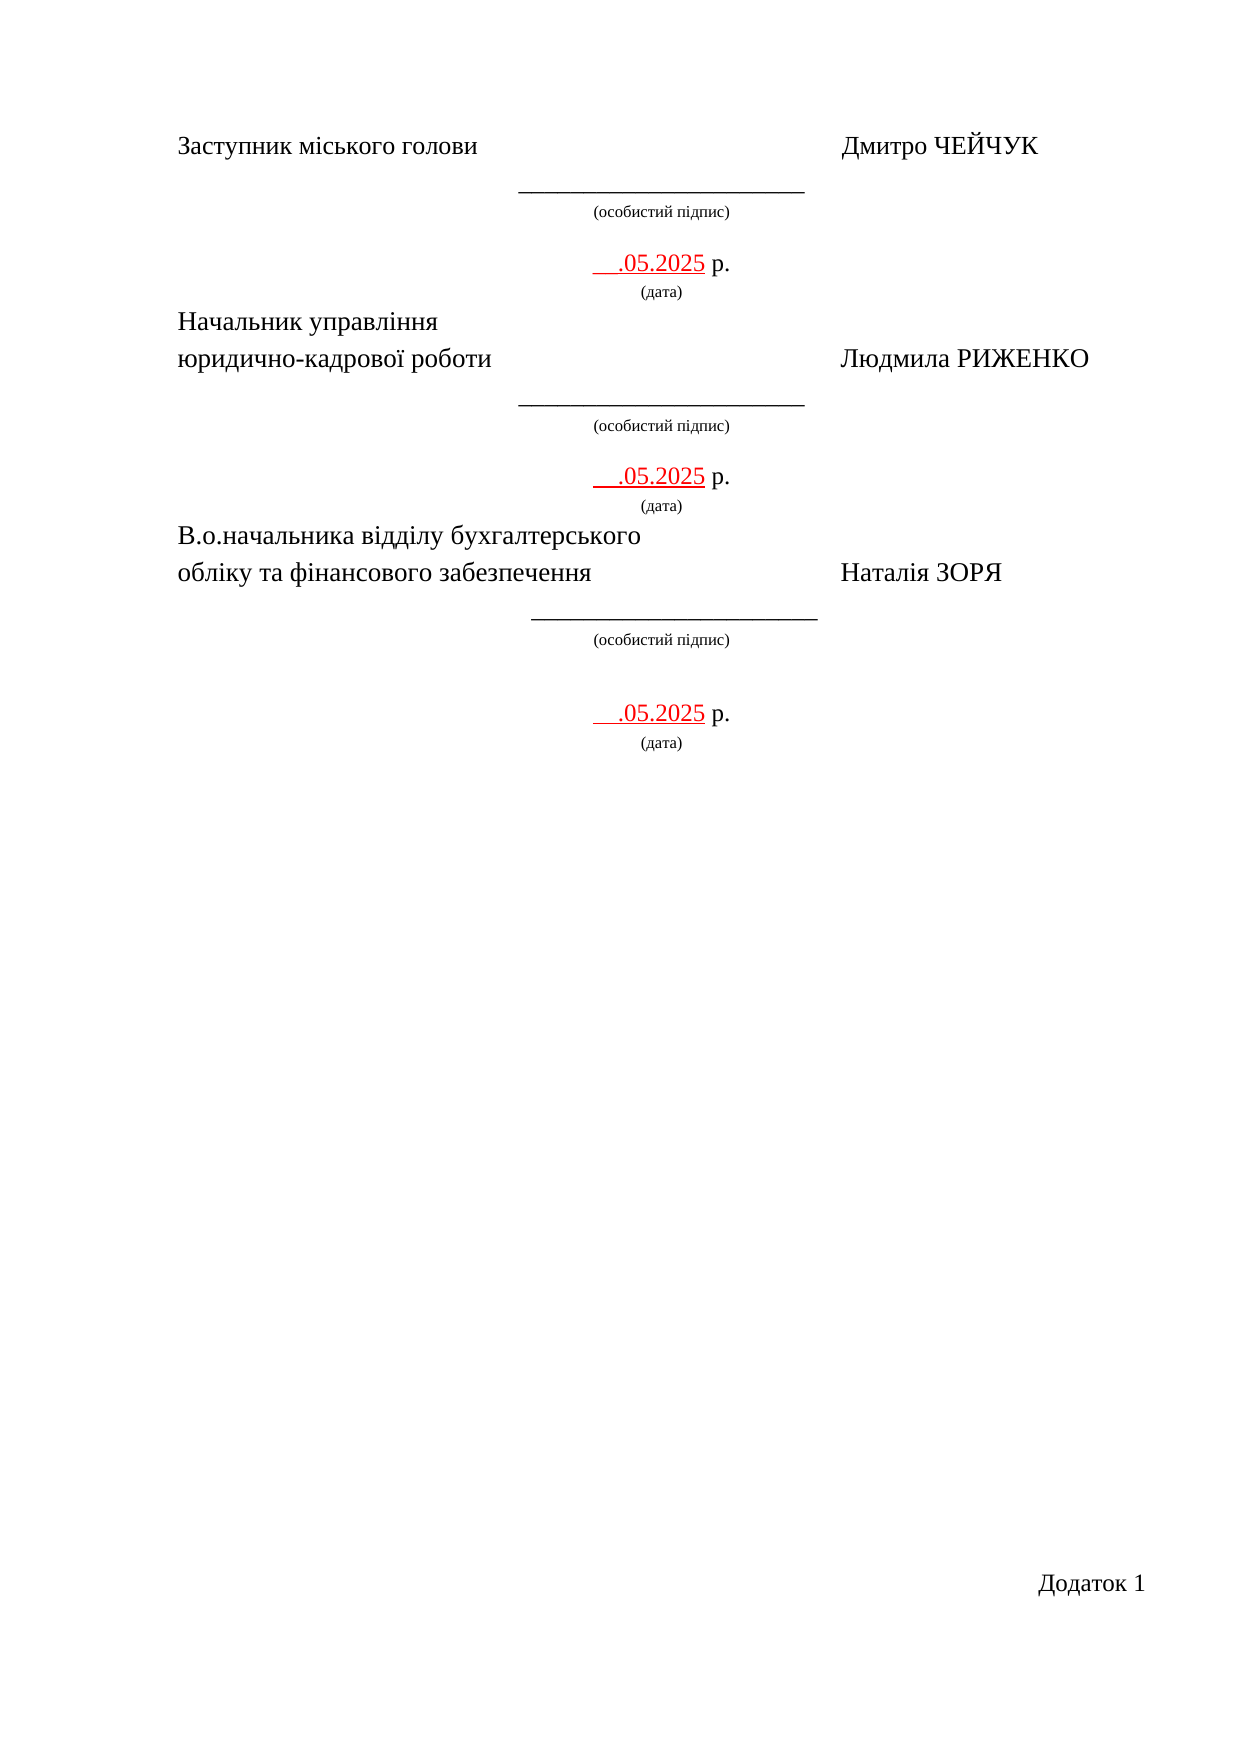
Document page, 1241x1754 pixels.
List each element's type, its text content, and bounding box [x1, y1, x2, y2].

text Заступник міського голови Дмитро ЧЕЙЧУК [177, 130, 1146, 160]
text __.05.2025 р. [177, 248, 1146, 276]
text (особистий підпис) [177, 416, 1146, 435]
text .05.2025 р. [177, 461, 1146, 490]
text ______________________ [177, 379, 1146, 409]
text ______________________ [177, 166, 1146, 196]
text В.о.начальника відділу бухгалтерського [177, 519, 1146, 550]
text .05.2025 р. [177, 698, 1146, 727]
text (особистий підпис) [177, 629, 1146, 648]
text юридично-кадрової роботи Людмила РИЖЕНКО [177, 342, 1146, 373]
text Начальник управління [177, 305, 1146, 336]
text (дата) [177, 496, 1146, 515]
text Додаток 1 [177, 1568, 1146, 1597]
text (дата) [177, 732, 1146, 752]
text обліку та фінансового забезпечення Наталія ЗОРЯ [177, 556, 1146, 587]
text (особистий підпис) [177, 202, 1146, 221]
text (дата) [177, 282, 1146, 301]
text ______________________ [177, 593, 1146, 623]
